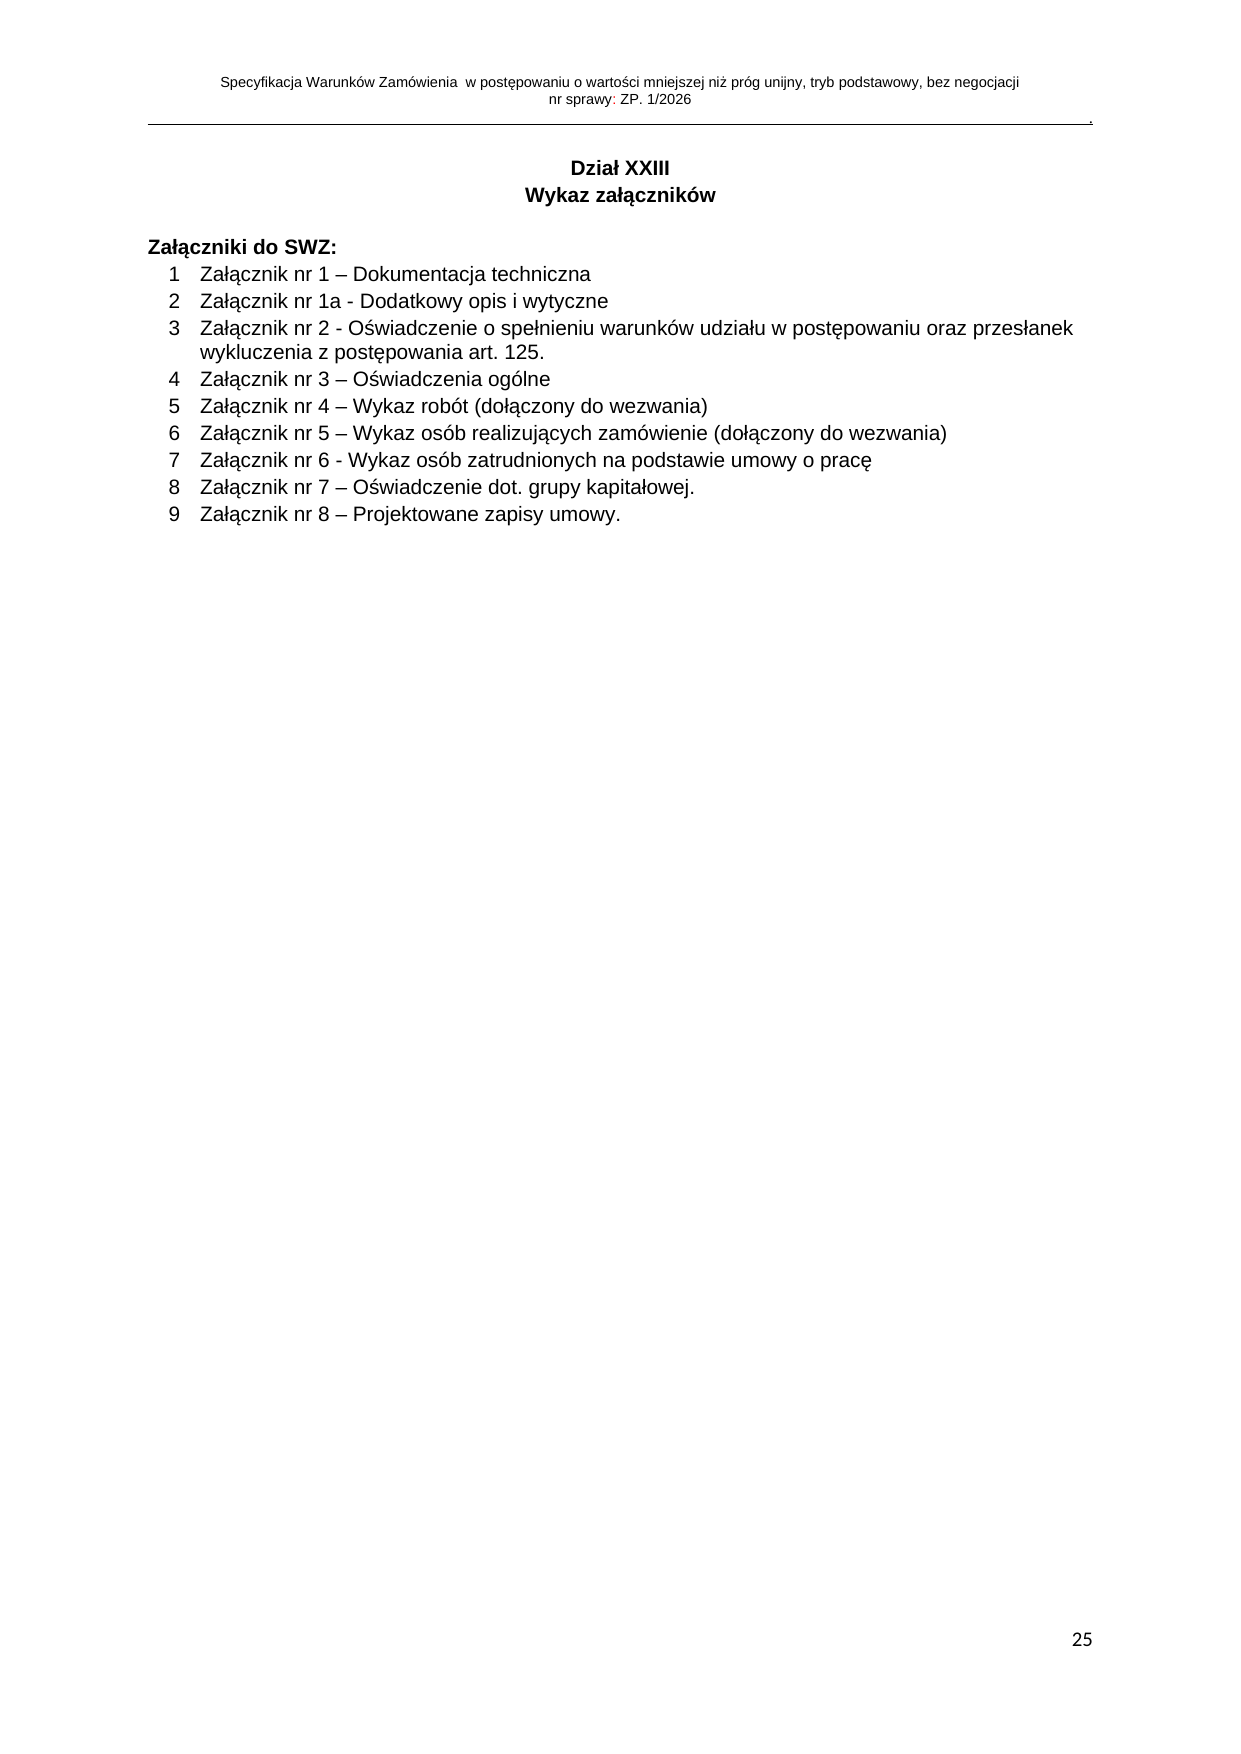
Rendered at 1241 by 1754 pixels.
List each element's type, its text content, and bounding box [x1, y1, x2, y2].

list Dział XXIII [148, 155, 1093, 179]
list Załącznik nr 2 - Oświadczenie o spełnieniu warunków udziału w postępowaniu oraz przesłanek wykluczenia z postępowania art. 125. [162, 316, 1093, 364]
list Wykaz załączników [148, 183, 1093, 207]
list Załącznik nr 1a - Dodatkowy opis i wytyczne [162, 289, 1093, 313]
list Załącznik nr 3 – Oświadczenia ogólne [162, 367, 1093, 391]
text Załączniki do SWZ: [148, 235, 1093, 259]
list Załącznik nr 1 – Dokumentacja techniczna [162, 262, 1093, 286]
list Załącznik nr 4 – Wykaz robót (dołączony do wezwania) [162, 394, 1093, 418]
list Załącznik nr 6 - Wykaz osób zatrudnionych na podstawie umowy o pracę [162, 448, 1093, 472]
list Załącznik nr 5 – Wykaz osób realizujących zamówienie (dołączony do wezwania) [162, 421, 1093, 445]
list Załącznik nr 7 – Oświadczenie dot. grupy kapitałowej. [162, 475, 1093, 499]
list Załącznik nr 8 – Projektowane zapisy umowy. [162, 502, 1093, 526]
